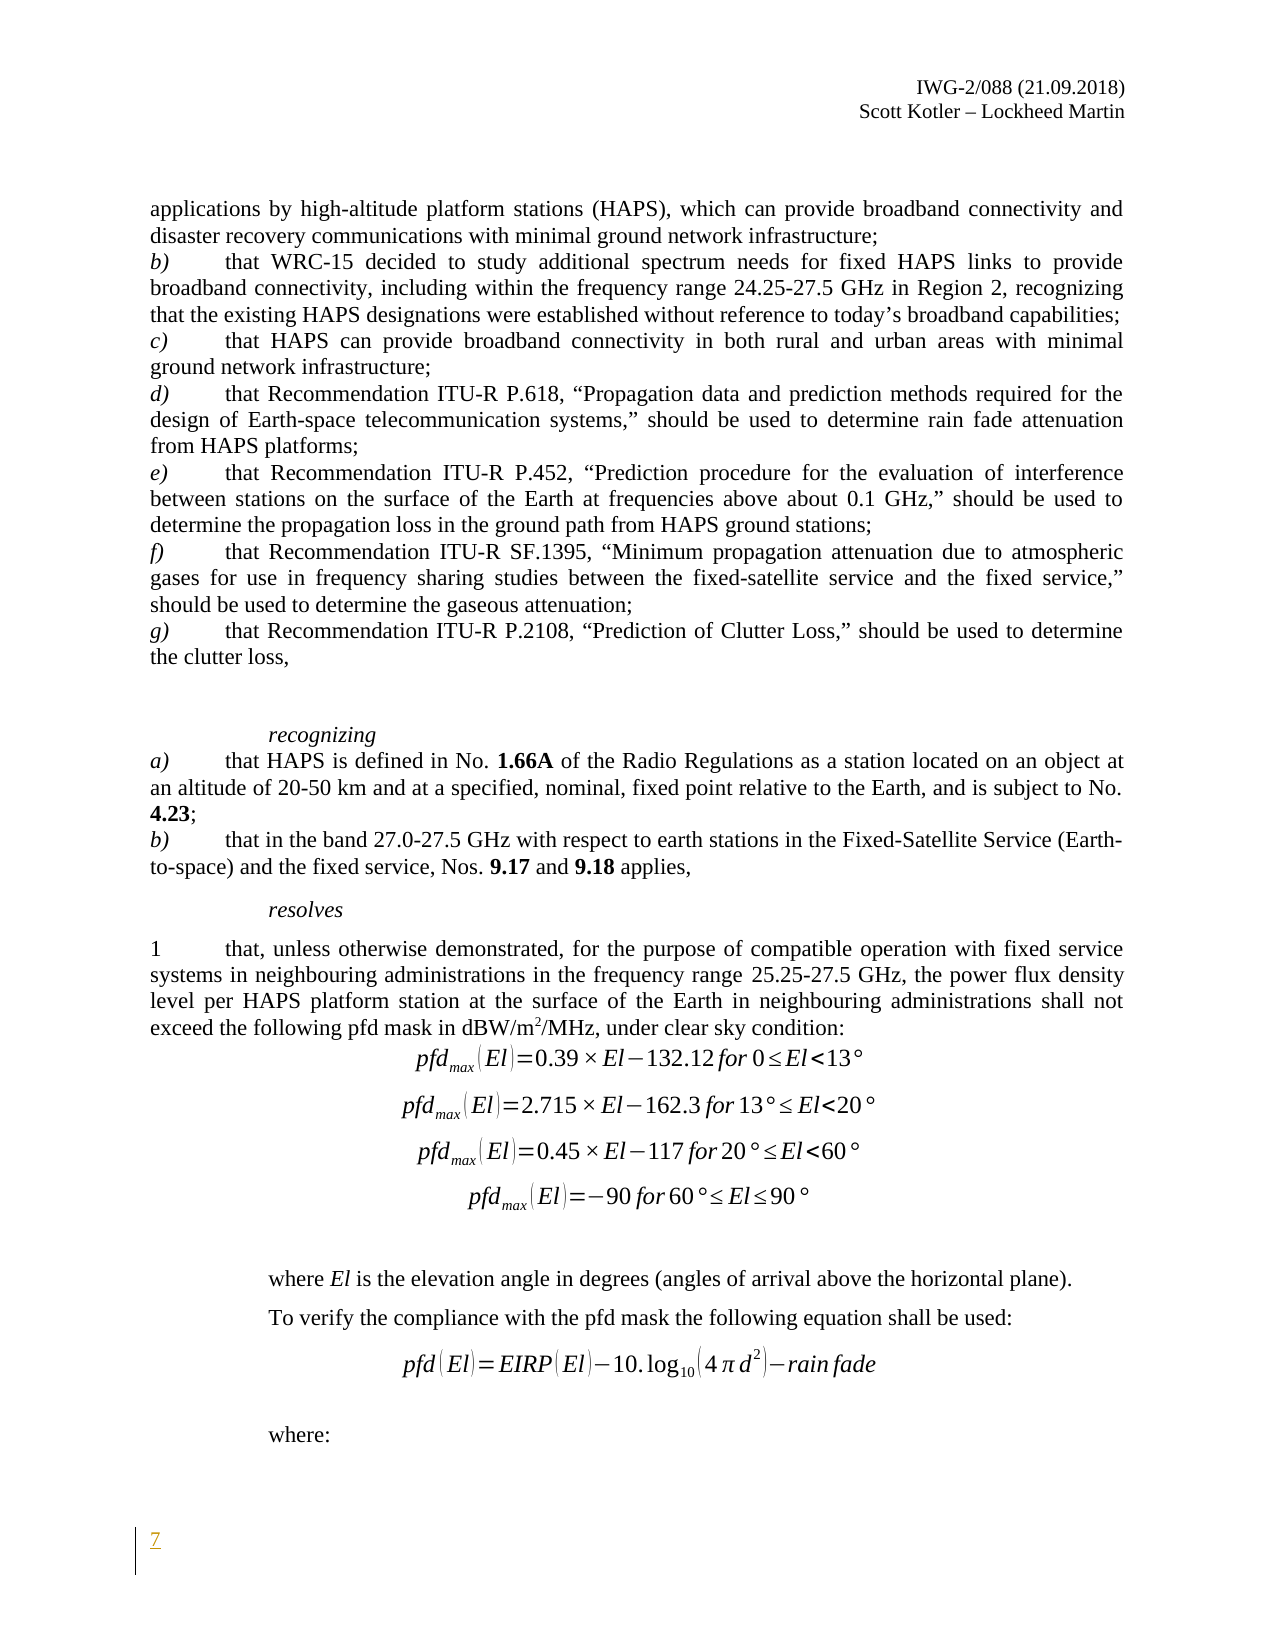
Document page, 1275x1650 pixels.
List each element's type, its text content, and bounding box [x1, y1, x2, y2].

text 1 that, unless otherwise demonstrated, for the purpose of compatible operation with fixed service systems in neighbouring administrations in the frequency range 25.25-27.5 GHz, the power flux density level per HAPS platform station at the surface of the Earth in neighbouring administrations shall not exceed the following pfd mask in dBW/m2/MHz, under clear sky condition: [150, 935, 1125, 1040]
list e) that Recommendation ITU-R P.452, “Prediction procedure for the evaluation of interference between stations on the surface of the Earth at frequencies above about 0.1 GHz,” should be used to determine the propagation loss in the ground path from HAPS ground stations; [150, 459, 1125, 538]
text To verify the compliance with the pfd mask the following equation shall be used: [150, 1304, 1125, 1330]
list a) that HAPS is defined in No. 1.66A of the Radio Regulations as a station located on an object at an altitude of 20-50 km and at a specified, nominal, fixed point relative to the Earth, and is subject to No. 4.23; [150, 747, 1125, 826]
text resolves [268, 896, 1125, 922]
text b) that in the band 27.0-27.5 GHz with respect to earth stations in the Fixed-Satellite Service (Earth-to-space) and the fixed service, Nos. 9.17 and 9.18 applies, [150, 826, 1125, 879]
list b) that WRC-15 decided to study additional spectrum needs for fixed HAPS links to provide broadband connectivity, including within the frequency range 24.25-27.5 GHz in Region 2, recognizing that the existing HAPS designations were established without reference to today’s broadband capabilities; [150, 248, 1125, 327]
text where: [150, 1421, 1125, 1448]
list f) that Recommendation ITU-R SF.1395, “Minimum propagation attenuation due to atmospheric gases for use in frequency sharing studies between the fixed-satellite service and the fixed service,” should be used to determine the gaseous attenuation; [150, 538, 1125, 617]
text where El is the elevation angle in degrees (angles of arrival above the horizontal plane). [150, 1265, 1125, 1291]
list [150, 195, 1125, 248]
list g) that Recommendation ITU-R P.2108, “Prediction of Clutter Loss,” should be used to determine the clutter loss, [150, 617, 1125, 670]
list c) that HAPS can provide broadband connectivity in both rural and urban areas with minimal ground network infrastructure; [150, 327, 1125, 380]
list d) that Recommendation ITU-R P.618, “Propagation data and prediction methods required for the design of Earth-space telecommunication systems,” should be used to determine rain fade attenuation from HAPS platforms; [150, 380, 1125, 459]
text recognizing [150, 721, 1125, 747]
